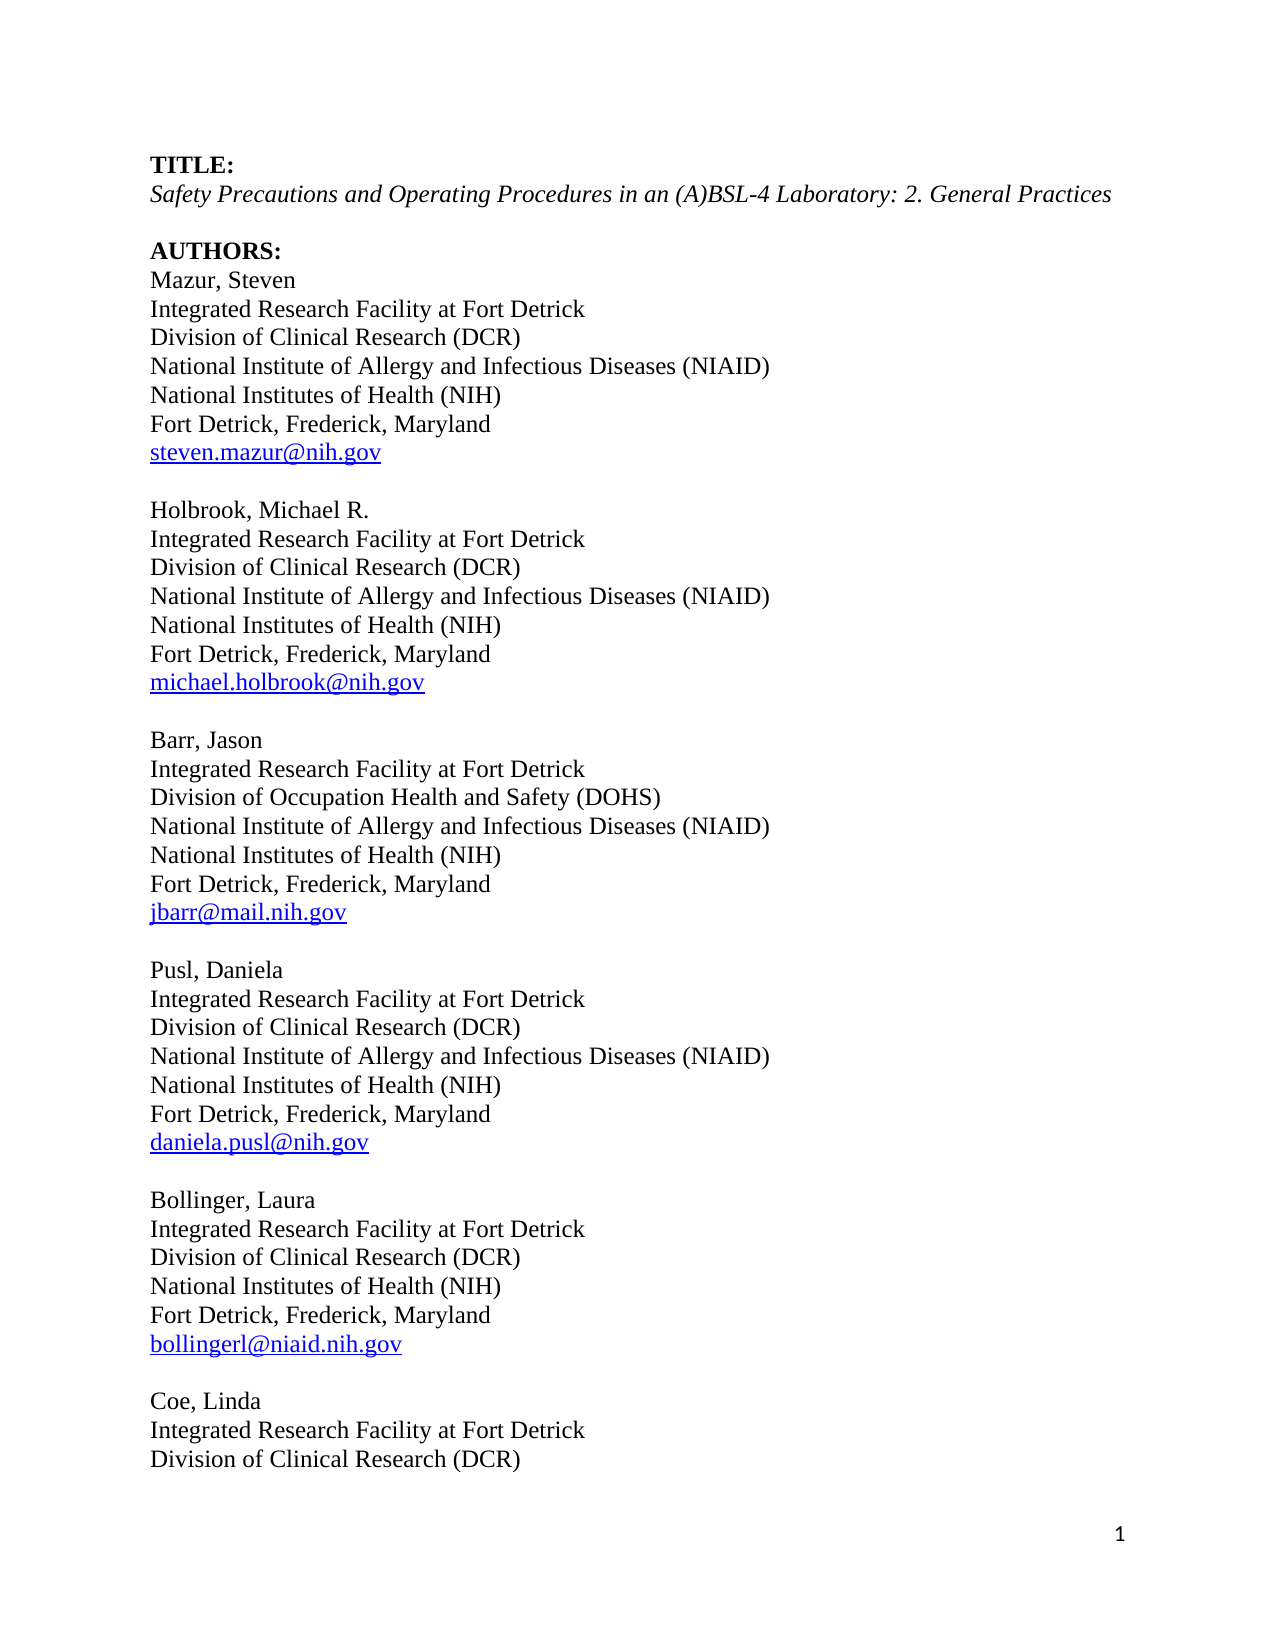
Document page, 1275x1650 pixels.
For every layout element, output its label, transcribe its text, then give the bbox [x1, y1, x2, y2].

text bollingerl@niaid.nih.gov [150, 1329, 1125, 1357]
text National Institutes of Health (NIH) [150, 840, 1125, 869]
text Safety Precautions and Operating Procedures in an (A)BSL-4 Laboratory: 2. General Practices [150, 179, 1125, 207]
text daniela.pusl@nih.gov [150, 1127, 1125, 1156]
text Fort Detrick, Frederick, Maryland [150, 869, 1125, 897]
text National Institutes of Health (NIH) [150, 1070, 1125, 1099]
text michael.holbrook@nih.gov [150, 667, 1125, 696]
text Fort Detrick, Frederick, Maryland [150, 1300, 1125, 1329]
text Integrated Research Facility at Fort Detrick [150, 984, 1125, 1012]
text Coe, Linda [150, 1386, 1125, 1415]
text Integrated Research Facility at Fort Detrick [150, 1415, 1125, 1444]
text jbarr@mail.nih.gov [150, 897, 1125, 926]
text Integrated Research Facility at Fort Detrick [150, 754, 1125, 782]
text National Institute of Allergy and Infectious Diseases (NIAID) [150, 351, 1125, 380]
text Fort Detrick, Frederick, Maryland [150, 1099, 1125, 1127]
text Integrated Research Facility at Fort Detrick [150, 1214, 1125, 1242]
text National Institute of Allergy and Infectious Diseases (NIAID) [150, 1041, 1125, 1070]
text TITLE: [150, 150, 1125, 179]
text National Institutes of Health (NIH) [150, 1271, 1125, 1300]
text Bollinger, Laura [150, 1185, 1125, 1214]
text Division of Clinical Research (DCR) [150, 1444, 1125, 1472]
text Barr, Jason [150, 725, 1125, 754]
text Fort Detrick, Frederick, Maryland [150, 409, 1125, 437]
text Division of Clinical Research (DCR) [150, 322, 1125, 351]
text National Institutes of Health (NIH) [150, 380, 1125, 409]
text Holbrook, Michael R. [150, 495, 1125, 524]
text Division of Clinical Research (DCR) [150, 1242, 1125, 1271]
text AUTHORS: [150, 236, 1125, 265]
text Division of Clinical Research (DCR) [150, 552, 1125, 581]
text Division of Occupation Health and Safety (DOHS) [150, 782, 1125, 811]
text National Institute of Allergy and Infectious Diseases (NIAID) [150, 811, 1125, 840]
text National Institute of Allergy and Infectious Diseases (NIAID) [150, 581, 1125, 610]
text Pusl, Daniela [150, 955, 1125, 984]
text Integrated Research Facility at Fort Detrick [150, 294, 1125, 322]
text National Institutes of Health (NIH) [150, 610, 1125, 639]
text steven.mazur@nih.gov [150, 437, 1125, 466]
text Fort Detrick, Frederick, Maryland [150, 639, 1125, 667]
text Division of Clinical Research (DCR) [150, 1012, 1125, 1041]
text Mazur, Steven [150, 265, 1125, 294]
text Integrated Research Facility at Fort Detrick [150, 524, 1125, 552]
